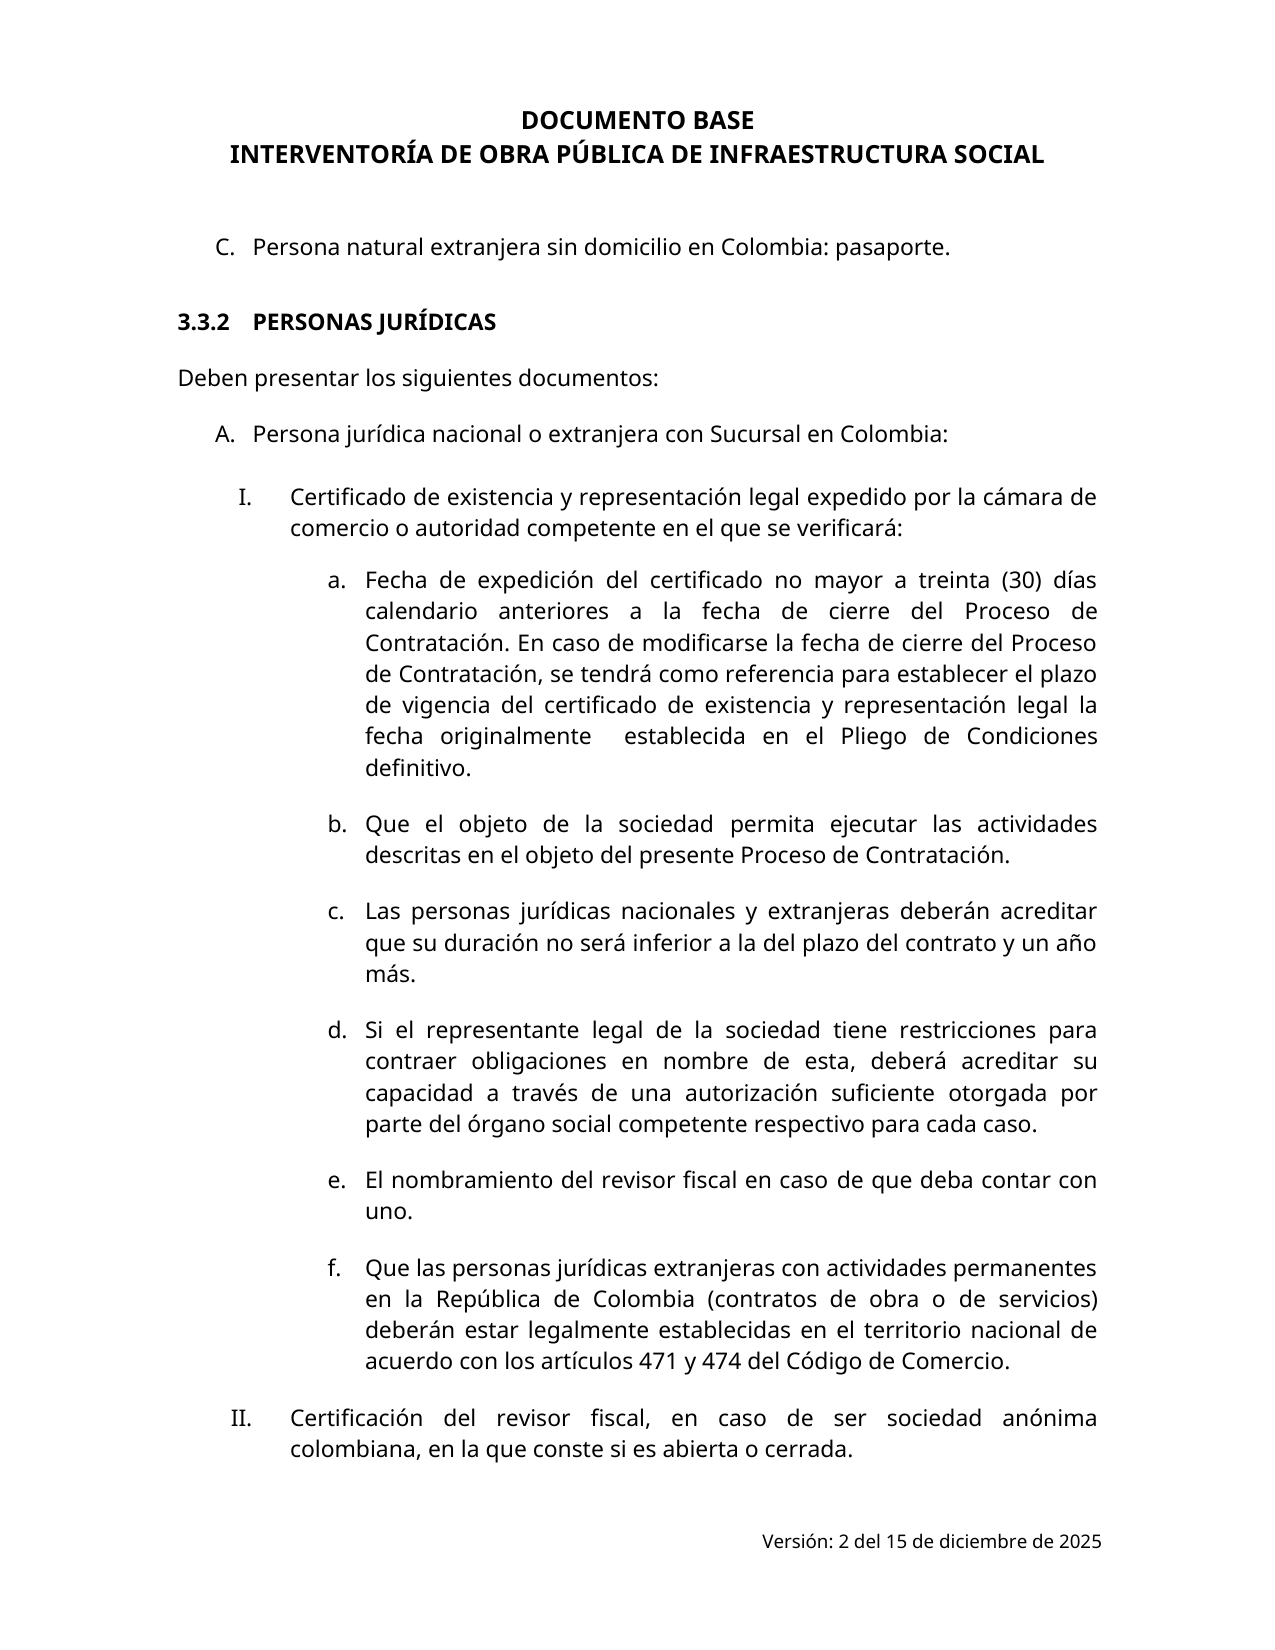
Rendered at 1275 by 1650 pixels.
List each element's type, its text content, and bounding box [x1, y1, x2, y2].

list Si el representante legal de la sociedad tiene restricciones para contraer obligaciones en nombre de esta, deberá acreditar su capacidad a través de una autorización suficiente otorgada por parte del órgano social competente respectivo para cada caso. [327, 1014, 1098, 1139]
list Las personas jurídicas nacionales y extranjeras deberán acreditar que su duración no será inferior a la del plazo del contrato y un año más. [327, 895, 1098, 989]
list Que el objeto de la sociedad permita ejecutar las actividades descritas en el objeto del presente Proceso de Contratación. [327, 808, 1098, 870]
list Certificación del revisor fiscal, en caso de ser sociedad anónima colombiana, en la que conste si es abierta o cerrada. [252, 1401, 1098, 1464]
list Que las personas jurídicas extranjeras con actividades permanentes en la República de Colombia (contratos de obra o de servicios) deberán estar legalmente establecidas en el territorio nacional de acuerdo con los artículos 471 y 474 del Código de Comercio. [327, 1251, 1098, 1376]
list Certificado de existencia y representación legal expedido por la cámara de comercio o autoridad competente en el que se verificará: [252, 481, 1098, 543]
list Fecha de expedición del certificado no mayor a treinta (30) días calendario anteriores a la fecha de cierre del Proceso de Contratación. En caso de modificarse la fecha de cierre del Proceso de Contratación, se tendrá como referencia para establecer el plazo de vigencia del certificado de existencia y representación legal la fecha originalmente establecida en el Pliego de Condiciones definitivo. [327, 564, 1098, 783]
text Deben presentar los siguientes documentos: [177, 362, 1098, 393]
list Persona jurídica nacional o extranjera con Sucursal en Colombia: [215, 418, 1098, 449]
list El nombramiento del revisor fiscal en caso de que deba contar con uno. [327, 1164, 1098, 1226]
list Persona natural extranjera sin domicilio en Colombia: pasaporte. [215, 231, 1098, 262]
list PERSONAS JURÍDICAS [177, 306, 1098, 337]
